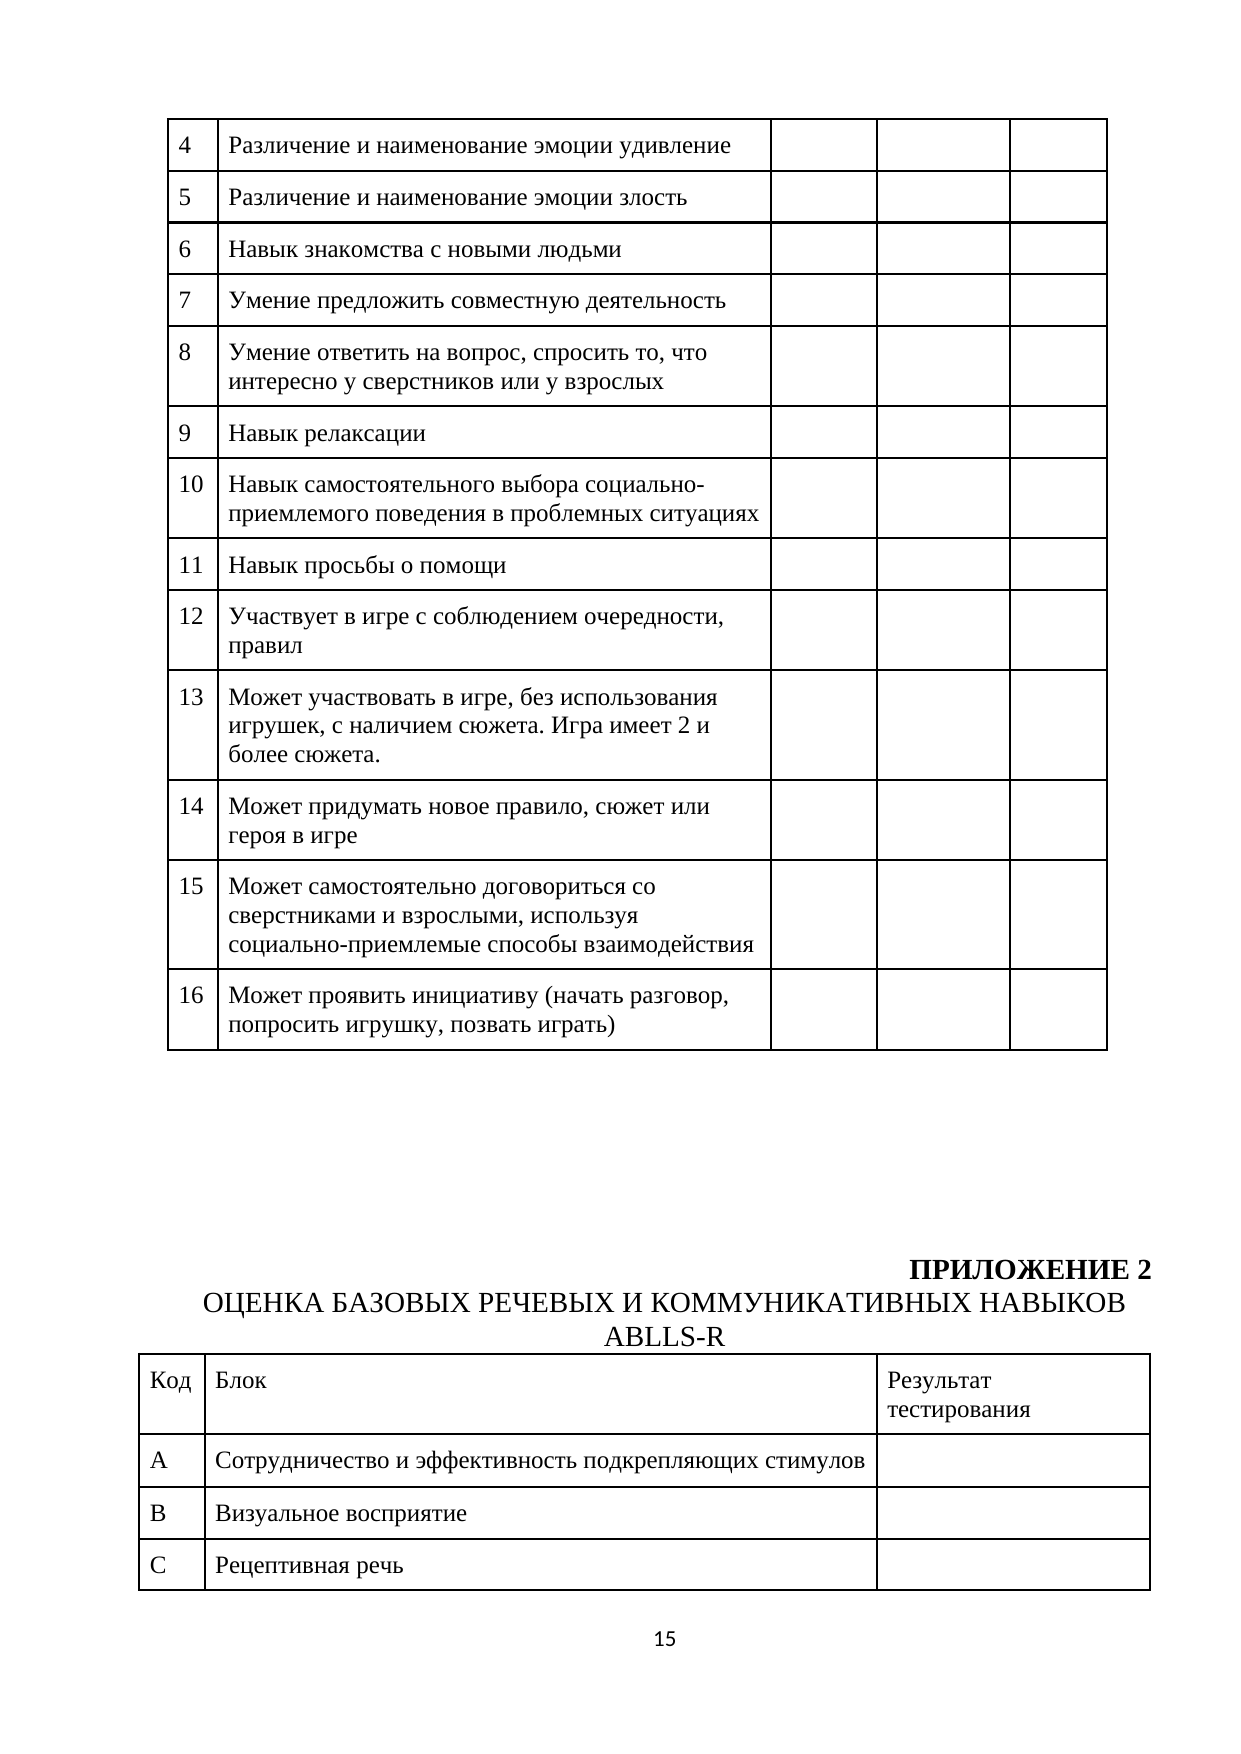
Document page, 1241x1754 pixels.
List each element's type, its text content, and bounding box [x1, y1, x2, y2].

table_cell Различение и наименование эмоции злость [219, 172, 770, 221]
table_cell 14 [169, 781, 217, 859]
table_cell [1011, 970, 1106, 1048]
table_cell [878, 861, 1009, 968]
table_cell [878, 1488, 1149, 1538]
table_cell [1011, 275, 1106, 325]
table_cell [772, 861, 876, 968]
table_cell [878, 539, 1009, 589]
text ОЦЕНКА БАЗОВЫХ РЕЧЕВЫХ И КОММУНИКАТИВНЫХ НАВЫКОВ ABLLS-R [177, 1285, 1152, 1352]
table_cell Различение и наименование эмоции удивление [219, 120, 770, 170]
table_cell [772, 224, 876, 273]
table_header Результат тестирования [878, 1355, 1149, 1433]
table_cell 4 [169, 120, 217, 170]
table_cell [1011, 539, 1106, 589]
table_cell Умение ответить на вопрос, спросить то, что интересно у сверстников или у взрослых [219, 327, 770, 405]
table_cell Может самостоятельно договориться со сверстниками и взрослыми, используя социально-приемлемые способы взаимодействия [219, 861, 770, 968]
table_cell [878, 120, 1009, 170]
table_cell Визуальное восприятие [206, 1488, 876, 1538]
table_cell [878, 327, 1009, 405]
table_cell 7 [169, 275, 217, 325]
table_cell А [140, 1435, 204, 1486]
table_cell [1011, 224, 1106, 273]
table_cell [1011, 671, 1106, 778]
table_cell Может участвовать в игре, без использования игрушек, с наличием сюжета. Игра имеет 2 и более сюжета. [219, 671, 770, 778]
table_cell [1011, 120, 1106, 170]
table_cell [772, 407, 876, 457]
table_cell [772, 781, 876, 859]
table_cell [772, 172, 876, 221]
table_cell Навык просьбы о помощи [219, 539, 770, 589]
table_cell [878, 172, 1009, 221]
table_cell 16 [169, 970, 217, 1048]
table_cell [878, 459, 1009, 537]
table_cell [878, 1435, 1149, 1486]
table_cell [1011, 861, 1106, 968]
table_cell [878, 591, 1009, 669]
table_header Код [140, 1355, 204, 1433]
table_cell Сотрудничество и эффективность подкрепляющих стимулов [206, 1435, 876, 1486]
table_cell В [140, 1488, 204, 1538]
table_cell 11 [169, 539, 217, 589]
table_cell [1011, 407, 1106, 457]
table_cell 15 [169, 861, 217, 968]
table_cell [772, 327, 876, 405]
table_cell С [140, 1540, 204, 1589]
table_cell [772, 539, 876, 589]
table_cell [772, 591, 876, 669]
table_cell Умение предложить совместную деятельность [219, 275, 770, 325]
table_cell 9 [169, 407, 217, 457]
table_cell [878, 224, 1009, 273]
table_cell Навык релаксации [219, 407, 770, 457]
table_cell 13 [169, 671, 217, 778]
table_cell [772, 275, 876, 325]
table_cell 10 [169, 459, 217, 537]
table_cell 6 [169, 224, 217, 273]
table_cell Может проявить инициативу (начать разговор, попросить игрушку, позвать играть) [219, 970, 770, 1048]
table_cell [878, 671, 1009, 778]
table_cell [878, 1540, 1149, 1589]
table_cell [1011, 459, 1106, 537]
table_cell [772, 120, 876, 170]
table_cell 12 [169, 591, 217, 669]
table_cell [1011, 781, 1106, 859]
table_cell Навык самостоятельного выбора социально-приемлемого поведения в проблемных ситуациях [219, 459, 770, 537]
table_cell [772, 671, 876, 778]
table_cell [878, 407, 1009, 457]
table_cell [772, 970, 876, 1048]
table_cell [772, 459, 876, 537]
table_cell [878, 970, 1009, 1048]
table_cell [878, 275, 1009, 325]
table_cell [1011, 591, 1106, 669]
table_cell Навык знакомства с новыми людьми [219, 224, 770, 273]
table_cell Участвует в игре с соблюдением очередности, правил [219, 591, 770, 669]
table_cell 5 [169, 172, 217, 221]
text ПРИЛОЖЕНИЕ 2 [177, 1252, 1152, 1285]
table_cell 8 [169, 327, 217, 405]
table_cell [1011, 327, 1106, 405]
table_cell [1011, 172, 1106, 221]
table_cell [878, 781, 1009, 859]
table_cell Может придумать новое правило, сюжет или героя в игре [219, 781, 770, 859]
table_header Блок [206, 1355, 876, 1433]
table_cell Рецептивная речь [206, 1540, 876, 1589]
